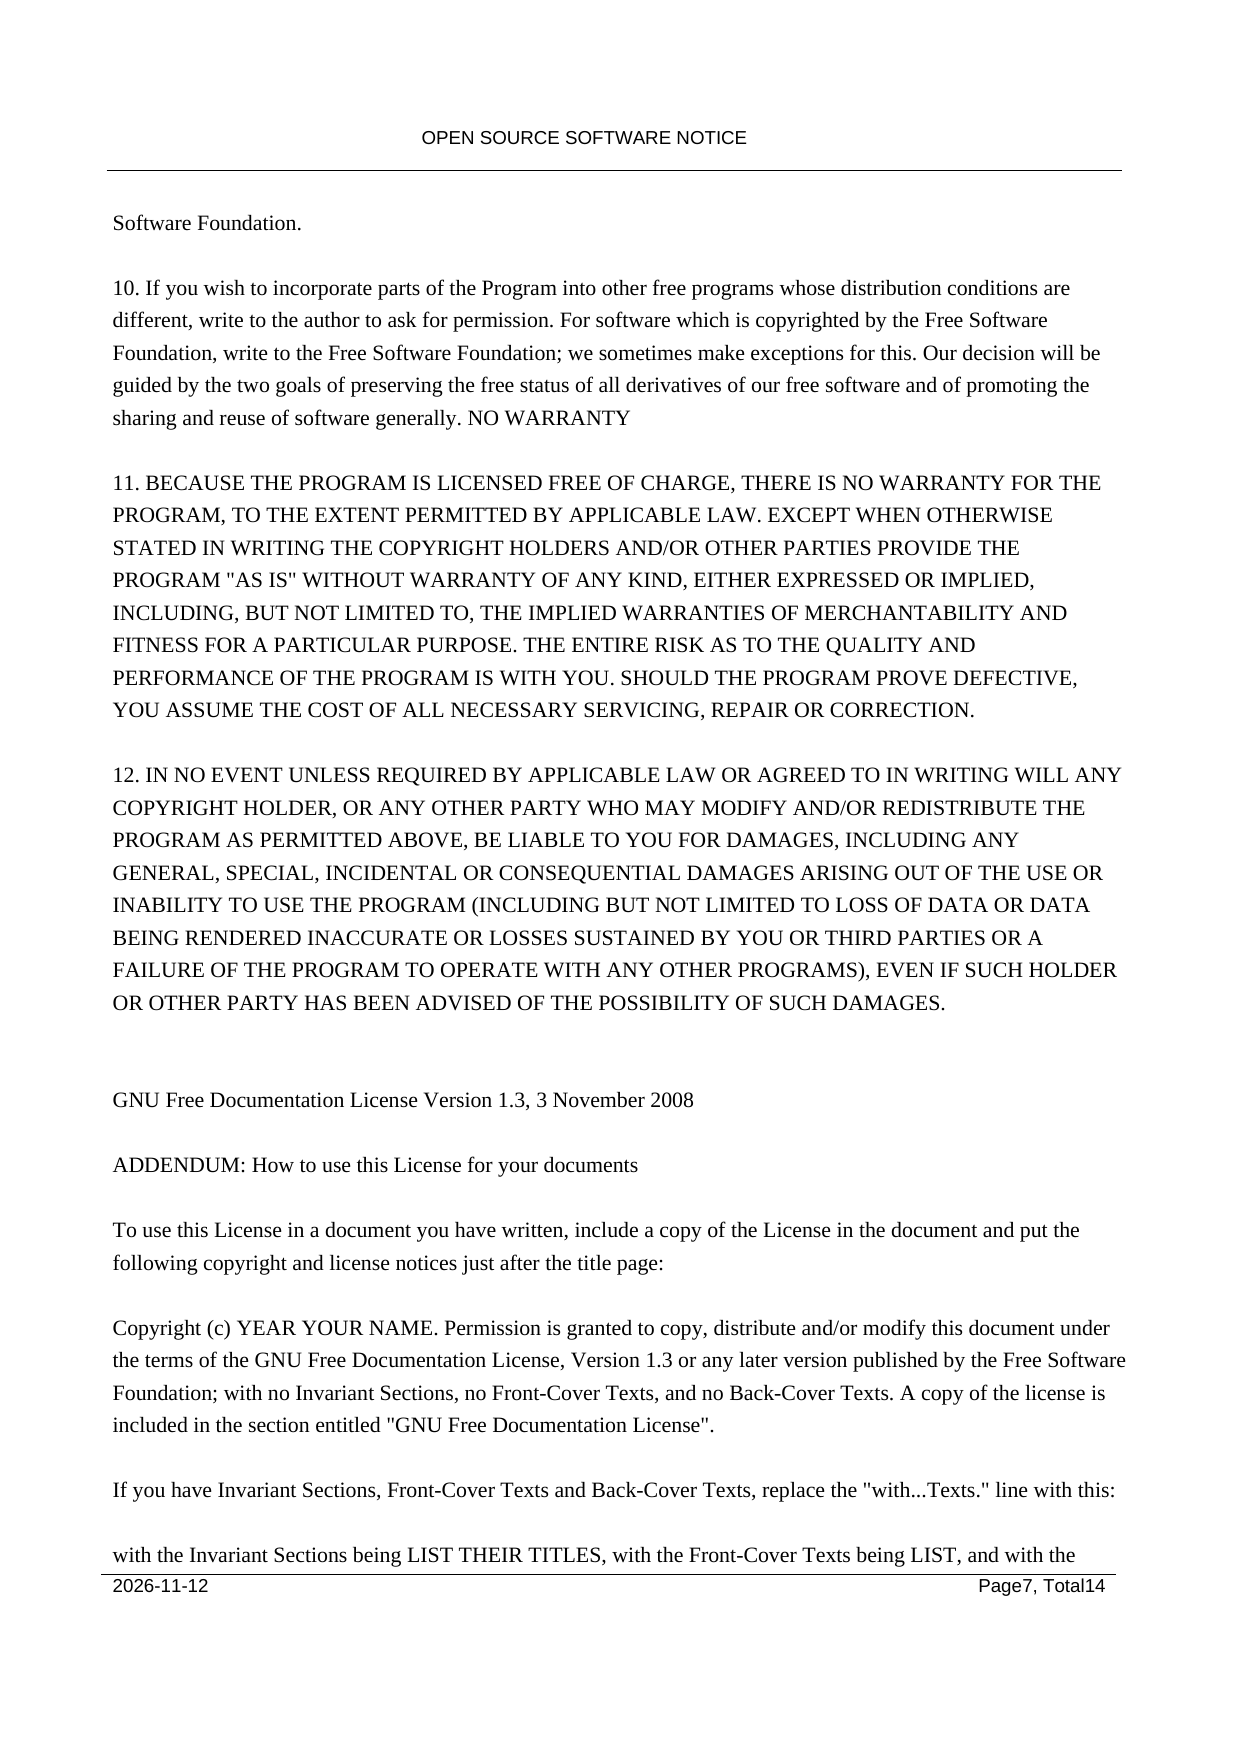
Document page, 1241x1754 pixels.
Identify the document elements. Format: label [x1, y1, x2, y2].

text [112, 206, 1128, 1571]
